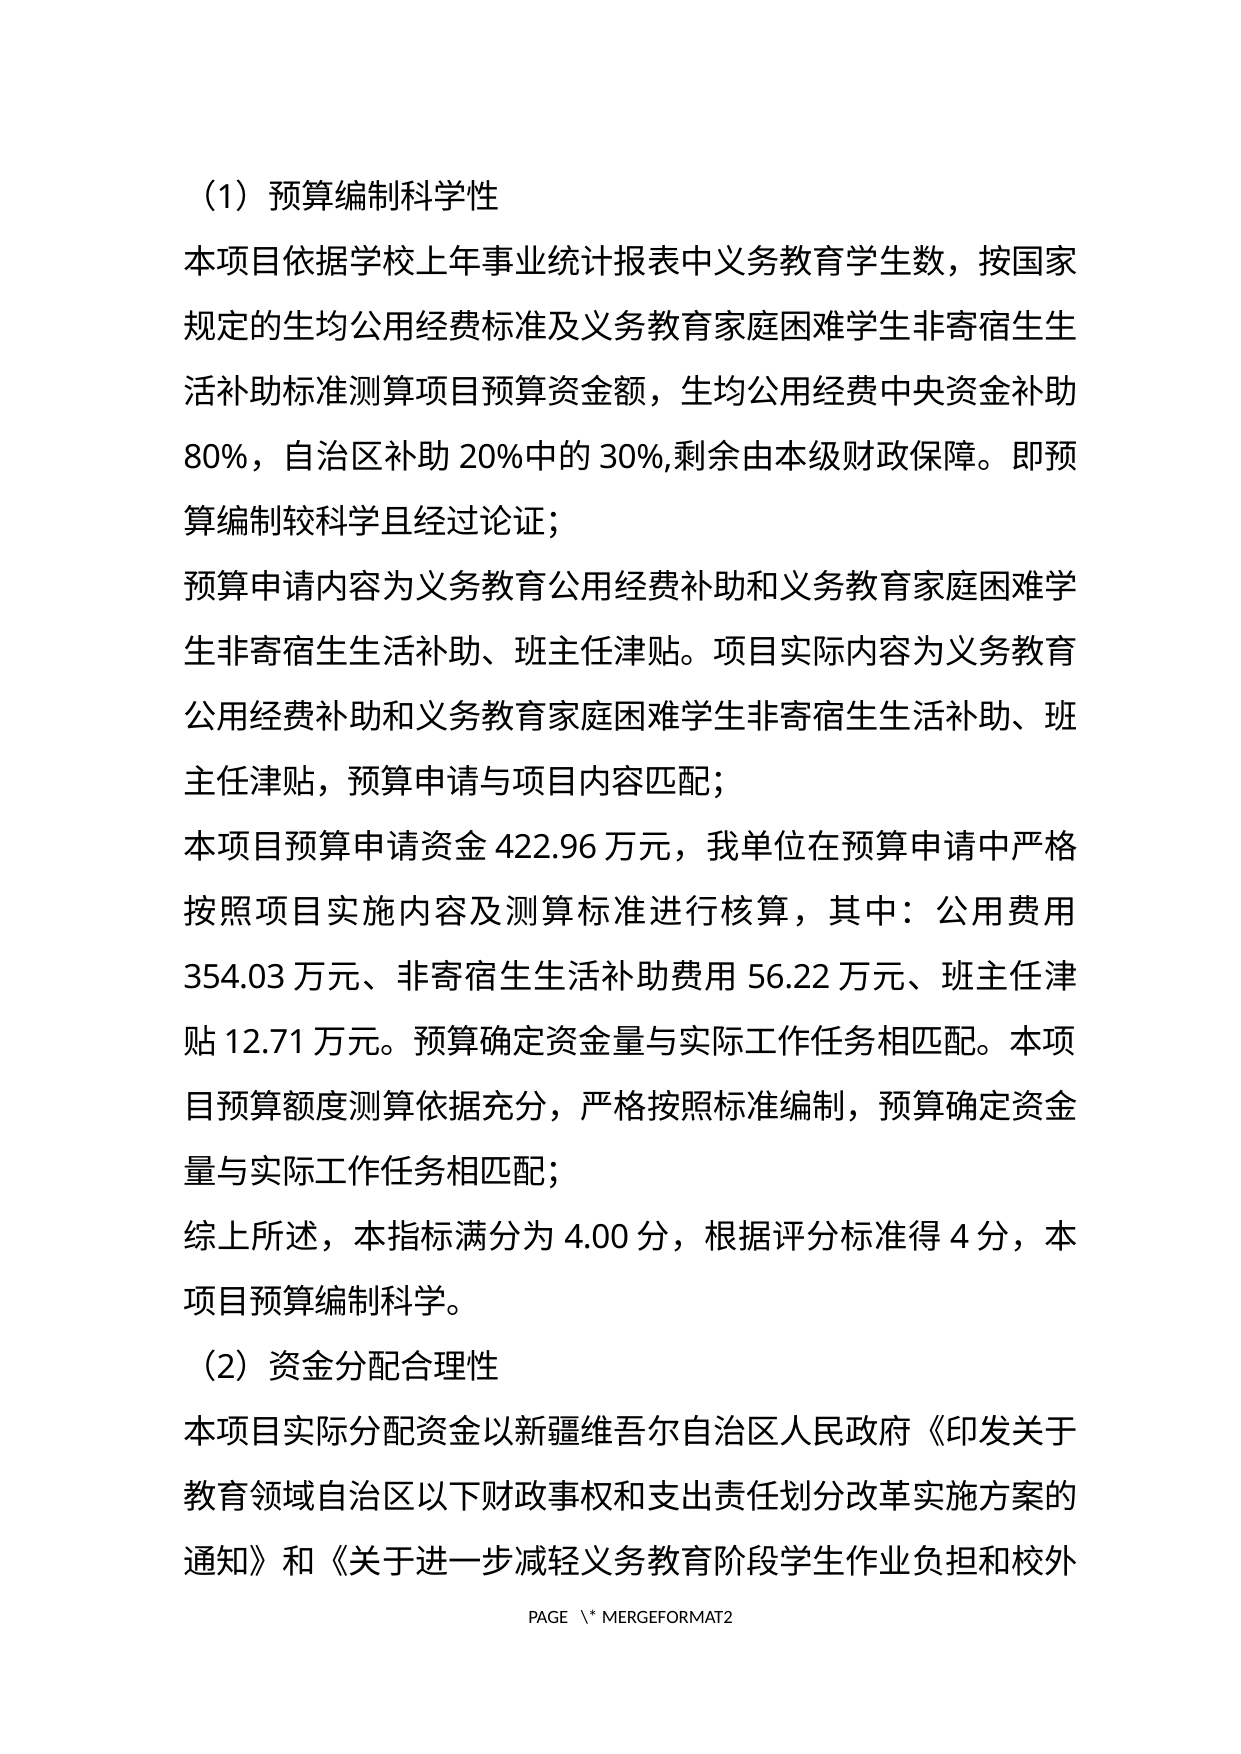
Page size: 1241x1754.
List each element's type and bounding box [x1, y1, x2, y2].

text [183, 162, 1078, 1592]
